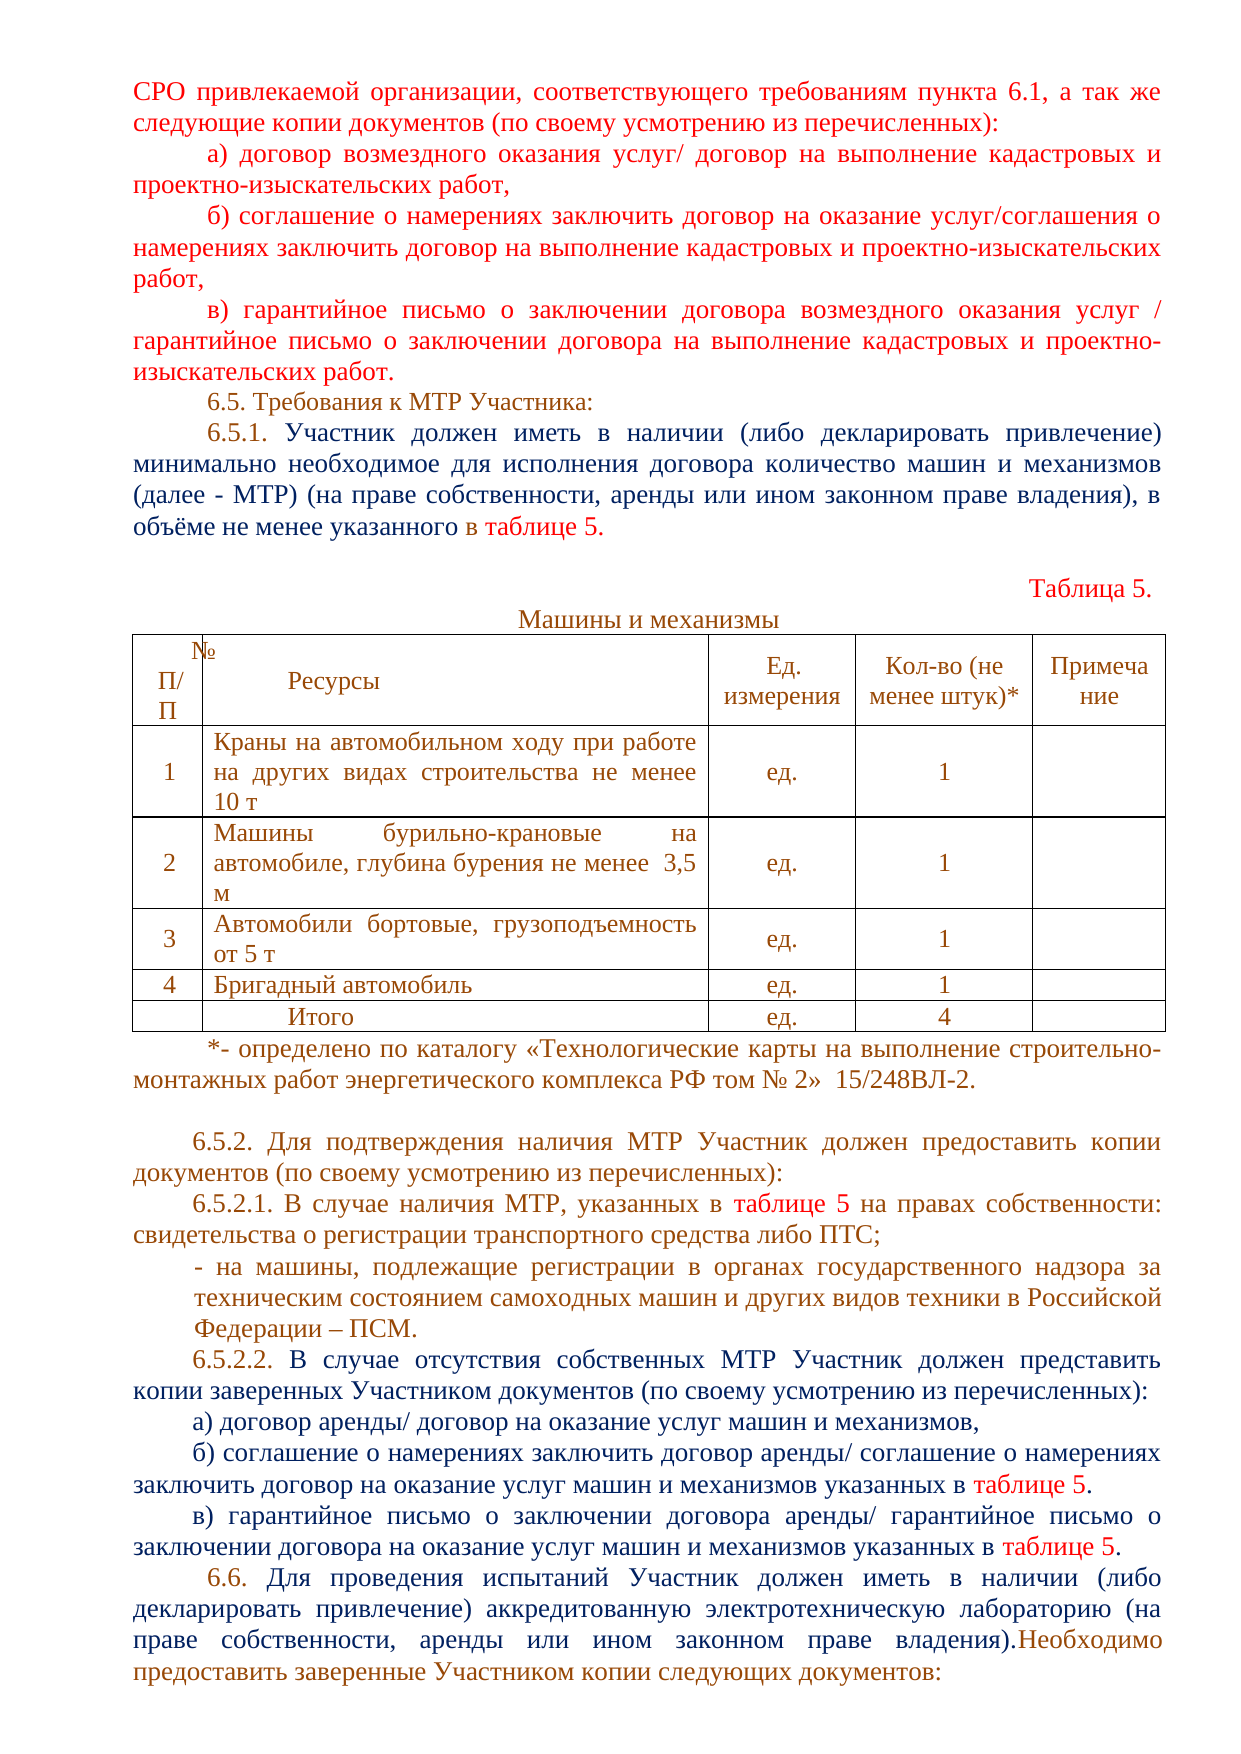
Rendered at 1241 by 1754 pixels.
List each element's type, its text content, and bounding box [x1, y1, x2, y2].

text *- определено по каталогу «Технологические карты на выполнение строительно-монтажных работ энергетического комплекса РФ том № 2» 15/248ВЛ-2. [133, 1032, 1162, 1094]
text в) гарантийное письмо о заключении договора аренды/ гарантийное письмо о заключении договора на оказание услуг машин и механизмов указанных в таблице 5. [133, 1499, 1162, 1561]
table_cell [1033, 970, 1165, 999]
table_cell ед. [709, 909, 855, 968]
text б) соглашение о намерениях заключить договор аренды/ соглашение о намерениях заключить договор на оказание услуг машин и механизмов указанных в таблице 5. [133, 1437, 1162, 1499]
table_cell 1 [856, 818, 1032, 907]
table_header № П/П [133, 635, 202, 725]
table_header Кол-во (не менее штук)* [856, 635, 1032, 725]
table_header Ед. измерения [709, 635, 855, 725]
text 6.5.2. Для подтверждения наличия МТР Участник должен предоставить копии документов (по своему усмотрению из перечисленных): [133, 1125, 1162, 1187]
text 6.5.2.1. В случае наличия МТР, указанных в таблице 5 на правах собственности: свидетельства о регистрации транспортного средства либо ПТС; [133, 1187, 1162, 1250]
table_cell 2 [133, 818, 202, 907]
text 6.5. Требования к МТР Участника: [133, 386, 1162, 416]
text Машины и механизмы [133, 603, 1162, 634]
table_cell ед. [709, 818, 855, 907]
table_cell [1033, 1001, 1165, 1031]
table_cell Бригадный автомобиль [203, 970, 708, 999]
table_cell 4 [133, 970, 202, 999]
text 6.5.1. Участник должен иметь в наличии (либо декларировать привлечение) минимально необходимое для исполнения договора количество машин и механизмов (далее - МТР) (на праве собственности, аренды или ином законном праве владения), в объёме не менее указанного в таблице 5. [133, 416, 1162, 541]
table_cell 4 [856, 1001, 1032, 1031]
text б) соглашение о намерениях заключить договор на оказание услуг/соглашения о намерениях заключить договор на выполнение кадастровых и проектно-изыскательских работ, [133, 199, 1162, 293]
table_cell 1 [133, 726, 202, 816]
text а) договор аренды/ договор на оказание услуг машин и механизмов, [133, 1405, 1162, 1437]
text - на машины, подлежащие регистрации в органах государственного надзора за техническим состоянием самоходных машин и других видов техники в Российской Федерации – ПСМ. [194, 1250, 1162, 1343]
table_cell 1 [856, 726, 1032, 816]
table_header Примечание [1033, 635, 1165, 725]
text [133, 75, 1162, 137]
table_cell [133, 1001, 202, 1031]
table_cell 1 [856, 909, 1032, 968]
table_cell Итого [203, 1001, 708, 1031]
table_header Ресурсы [203, 635, 708, 725]
text в) гарантийное письмо о заключении договора возмездного оказания услуг / гарантийное письмо о заключении договора на выполнение кадастровых и проектно-изыскательских работ. [133, 293, 1162, 386]
table_cell ед. [709, 1001, 855, 1031]
table_cell Машины бурильно-крановые на автомобиле, глубина бурения не менее 3,5 м [203, 818, 708, 907]
table_cell 1 [856, 970, 1032, 999]
table_cell Автомобили бортовые, грузоподъемность от 5 т [203, 909, 708, 968]
table_cell ед. [709, 970, 855, 999]
table_cell 3 [133, 909, 202, 968]
text 6.6. Для проведения испытаний Участник должен иметь в наличии (либо декларировать привлечение) аккредитованную электротехническую лабораторию (на праве собственности, аренды или ином законном праве владения).Необходимо предоставить заверенные Участником копии следующих документов: [133, 1561, 1162, 1686]
table_cell [1033, 726, 1165, 816]
table_cell [1033, 909, 1165, 968]
table_cell [1033, 818, 1165, 907]
text 6.5.2.2. В случае отсутствия собственных МТР Участник должен представить копии заверенных Участником документов (по своему усмотрению из перечисленных): [133, 1343, 1162, 1405]
text а) договор возмездного оказания услуг/ договор на выполнение кадастровых и проектно-изыскательских работ, [133, 137, 1162, 199]
text Таблица 5. [133, 572, 1162, 603]
table_cell ед. [709, 726, 855, 816]
table_cell Краны на автомобильном ходу при работе на других видах строительства не менее 10 т [203, 726, 708, 816]
